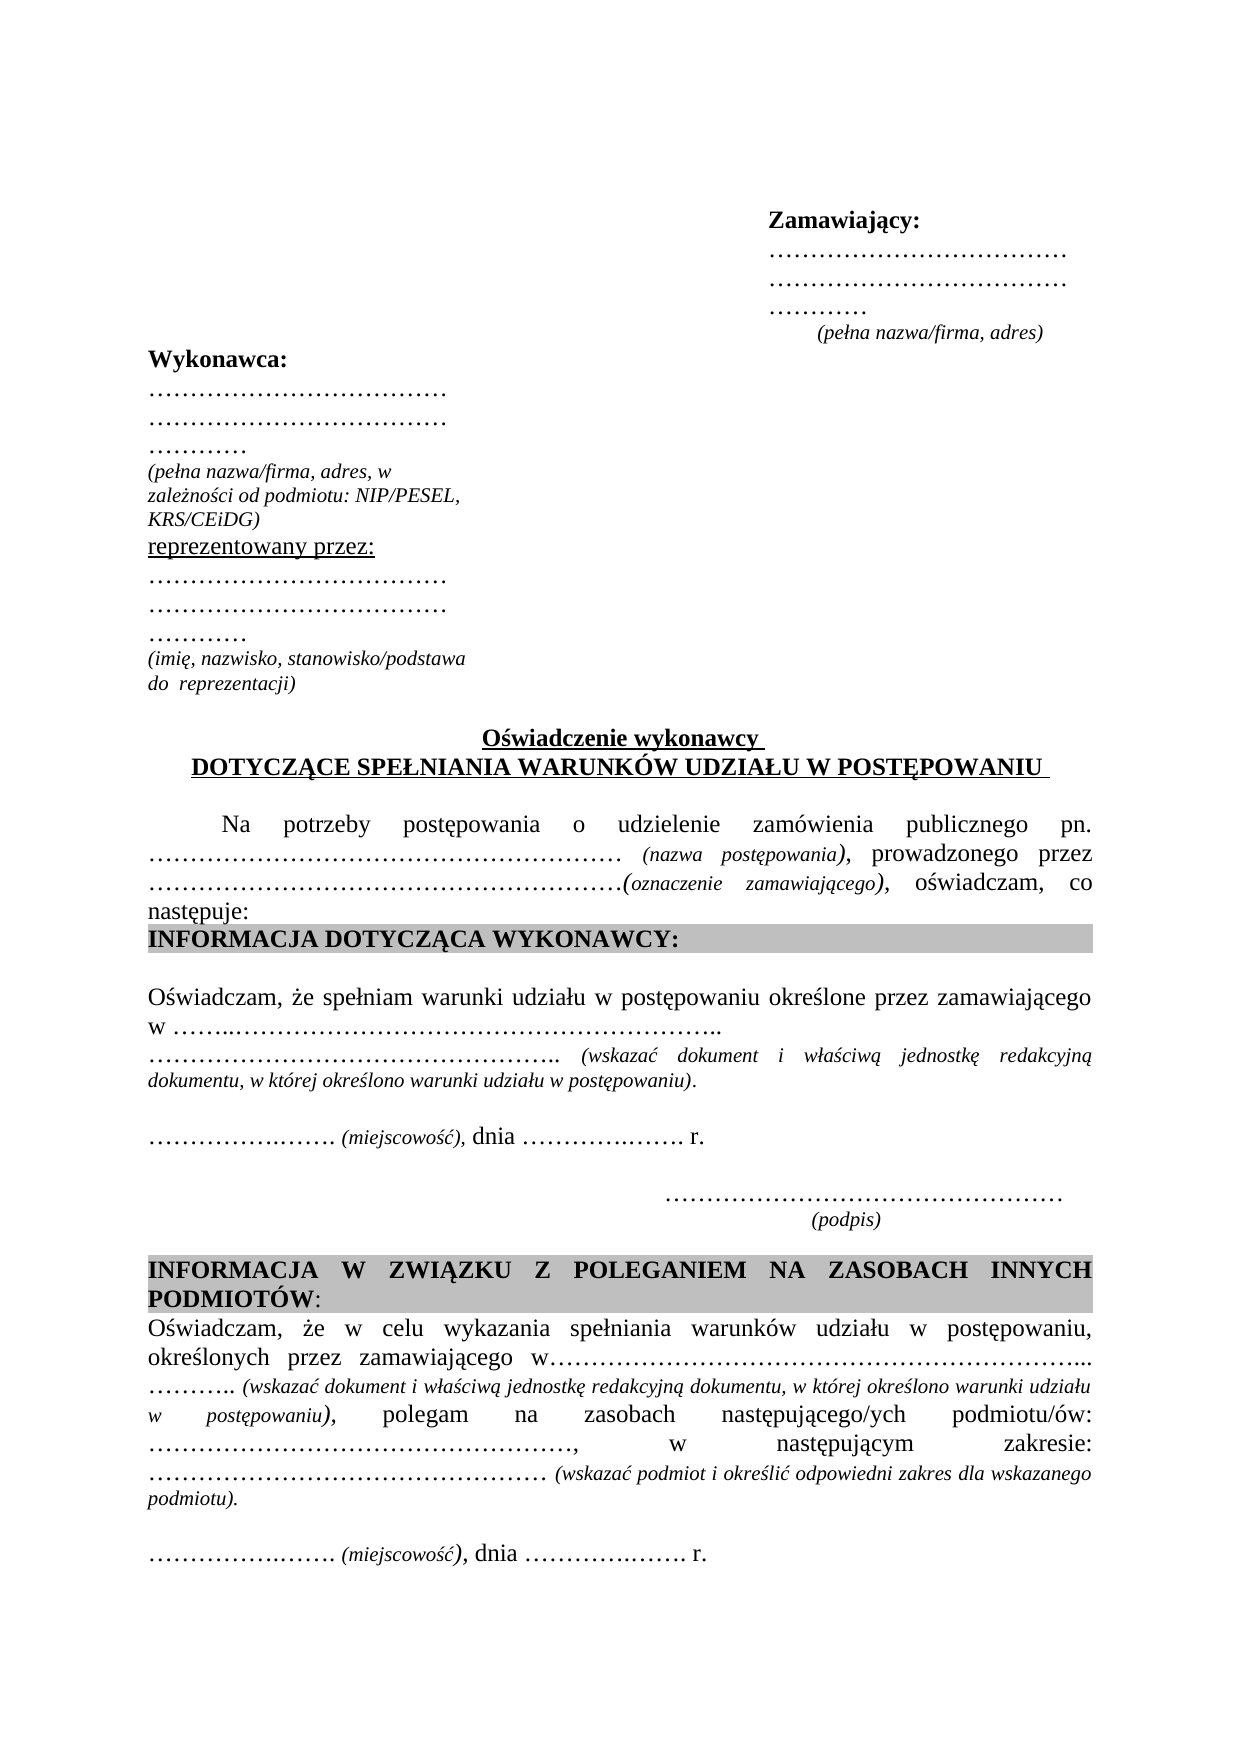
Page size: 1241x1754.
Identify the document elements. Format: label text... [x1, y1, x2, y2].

text Wykonawca: [148, 344, 1093, 373]
text Zamawiający: [694, 205, 1093, 234]
text reprezentowany przez: [148, 531, 1093, 560]
text (pełna nazwa/firma, adres) [768, 320, 1093, 344]
text ………………………………………… [148, 1178, 1093, 1207]
text (pełna nazwa/firma, adres, w zależności od podmiotu: NIP/PESEL, KRS/CEiDG) [148, 459, 472, 531]
text …………….……. (miejscowość), dnia ………….……. r. [148, 1538, 1093, 1567]
text (imię, nazwisko, stanowisko/podstawa do reprezentacji) [148, 646, 472, 694]
text ………………………………………………………………………… [768, 234, 1093, 320]
text ………………………………………………………………………… [148, 373, 472, 459]
text DOTYCZĄCE SPEŁNIANIA WARUNKÓW UDZIAŁU W POSTĘPOWANIU [148, 752, 1093, 809]
text Oświadczam, że spełniam warunki udziału w postępowaniu określone przez zamawiającego w ……..…………………………………………………..………………………………………….. (wskazać dokument i właściwą jednostkę redakcyjną dokumentu, w której określono warunki udziału w postępowaniu). [148, 982, 1093, 1092]
text Na potrzeby postępowania o udzielenie zamówienia publicznego pn. ………………………………………………… (nazwa postępowania), prowadzonego przez …………………………………………………(oznaczenie zamawiającego), oświadczam, co następuje: [148, 809, 1093, 924]
text INFORMACJA W ZWIĄZKU Z POLEGANIEM NA ZASOBACH INNYCH PODMIOTÓW: [148, 1255, 1093, 1313]
text Oświadczenie wykonawcy [148, 723, 1093, 752]
text INFORMACJA DOTYCZĄCA WYKONAWCY: [148, 924, 1093, 953]
text Oświadczam, że w celu wykazania spełniania warunków udziału w postępowaniu, określonych przez zamawiającego w………………………………………………………...……….. (wskazać dokument i właściwą jednostkę redakcyjną dokumentu, w której określono warunki udziału w postępowaniu), polegam na zasobach następującego/ych podmiotu/ów: ……………………………………………, w następującym zakresie: ………………………………………… (wskazać podmiot i określić odpowiedni zakres dla wskazanego podmiotu). [148, 1313, 1093, 1509]
text ………………………………………………………………………… [148, 560, 472, 646]
text …………….……. (miejscowość), dnia ………….……. r. [148, 1121, 1093, 1150]
text (podpis) [738, 1207, 1093, 1231]
